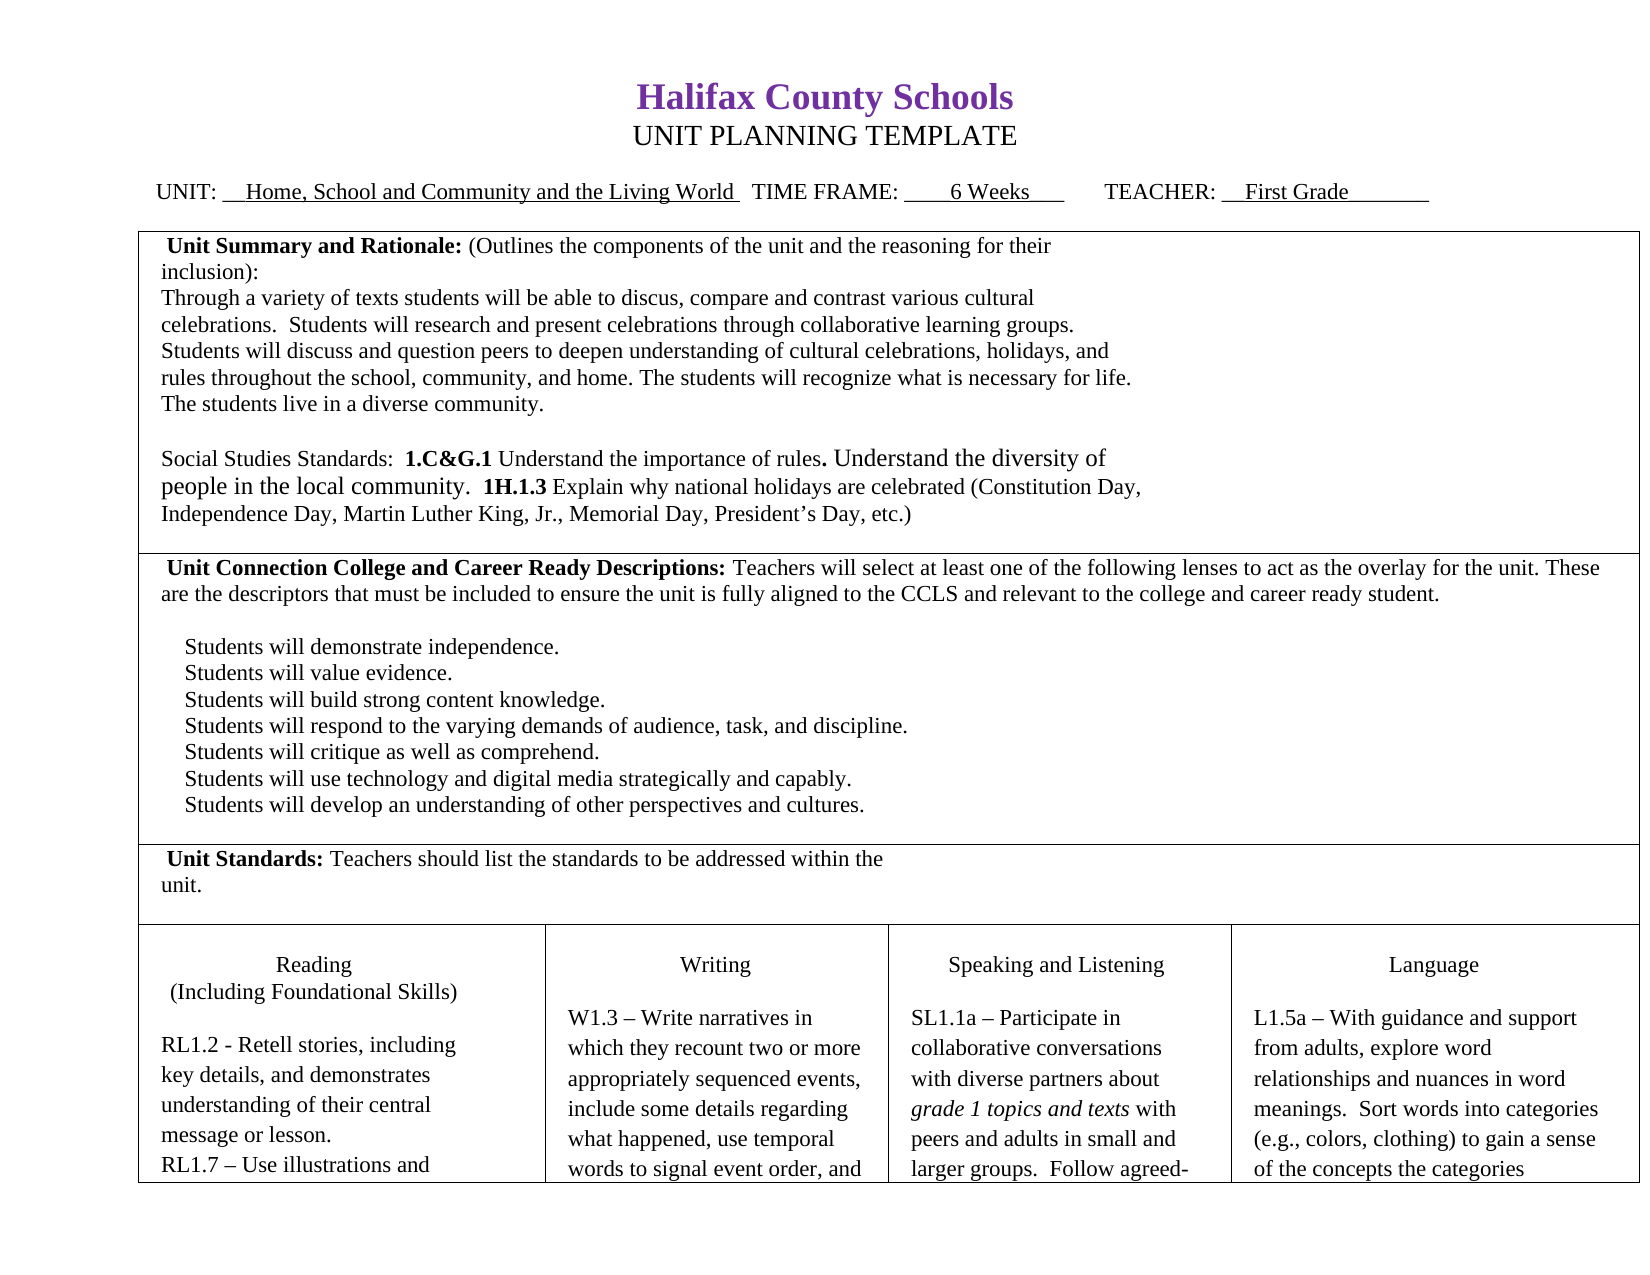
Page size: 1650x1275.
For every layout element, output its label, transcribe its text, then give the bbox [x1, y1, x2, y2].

table_cell [546, 925, 888, 1182]
table_cell [139, 554, 1639, 844]
table_header [139, 232, 1639, 553]
table_cell [889, 925, 1231, 1182]
text UNIT PLANNING TEMPLATE [150, 118, 1500, 152]
text Halifax County Schools [150, 75, 1500, 118]
text UNIT: __Home, School and Community and the Living World TIME FRAME: ____6 Weeks___ TEACHER: __First Grade_______ [150, 178, 1500, 204]
table_cell [139, 845, 1639, 924]
table_cell [1232, 925, 1639, 1182]
table_cell [139, 925, 545, 1182]
